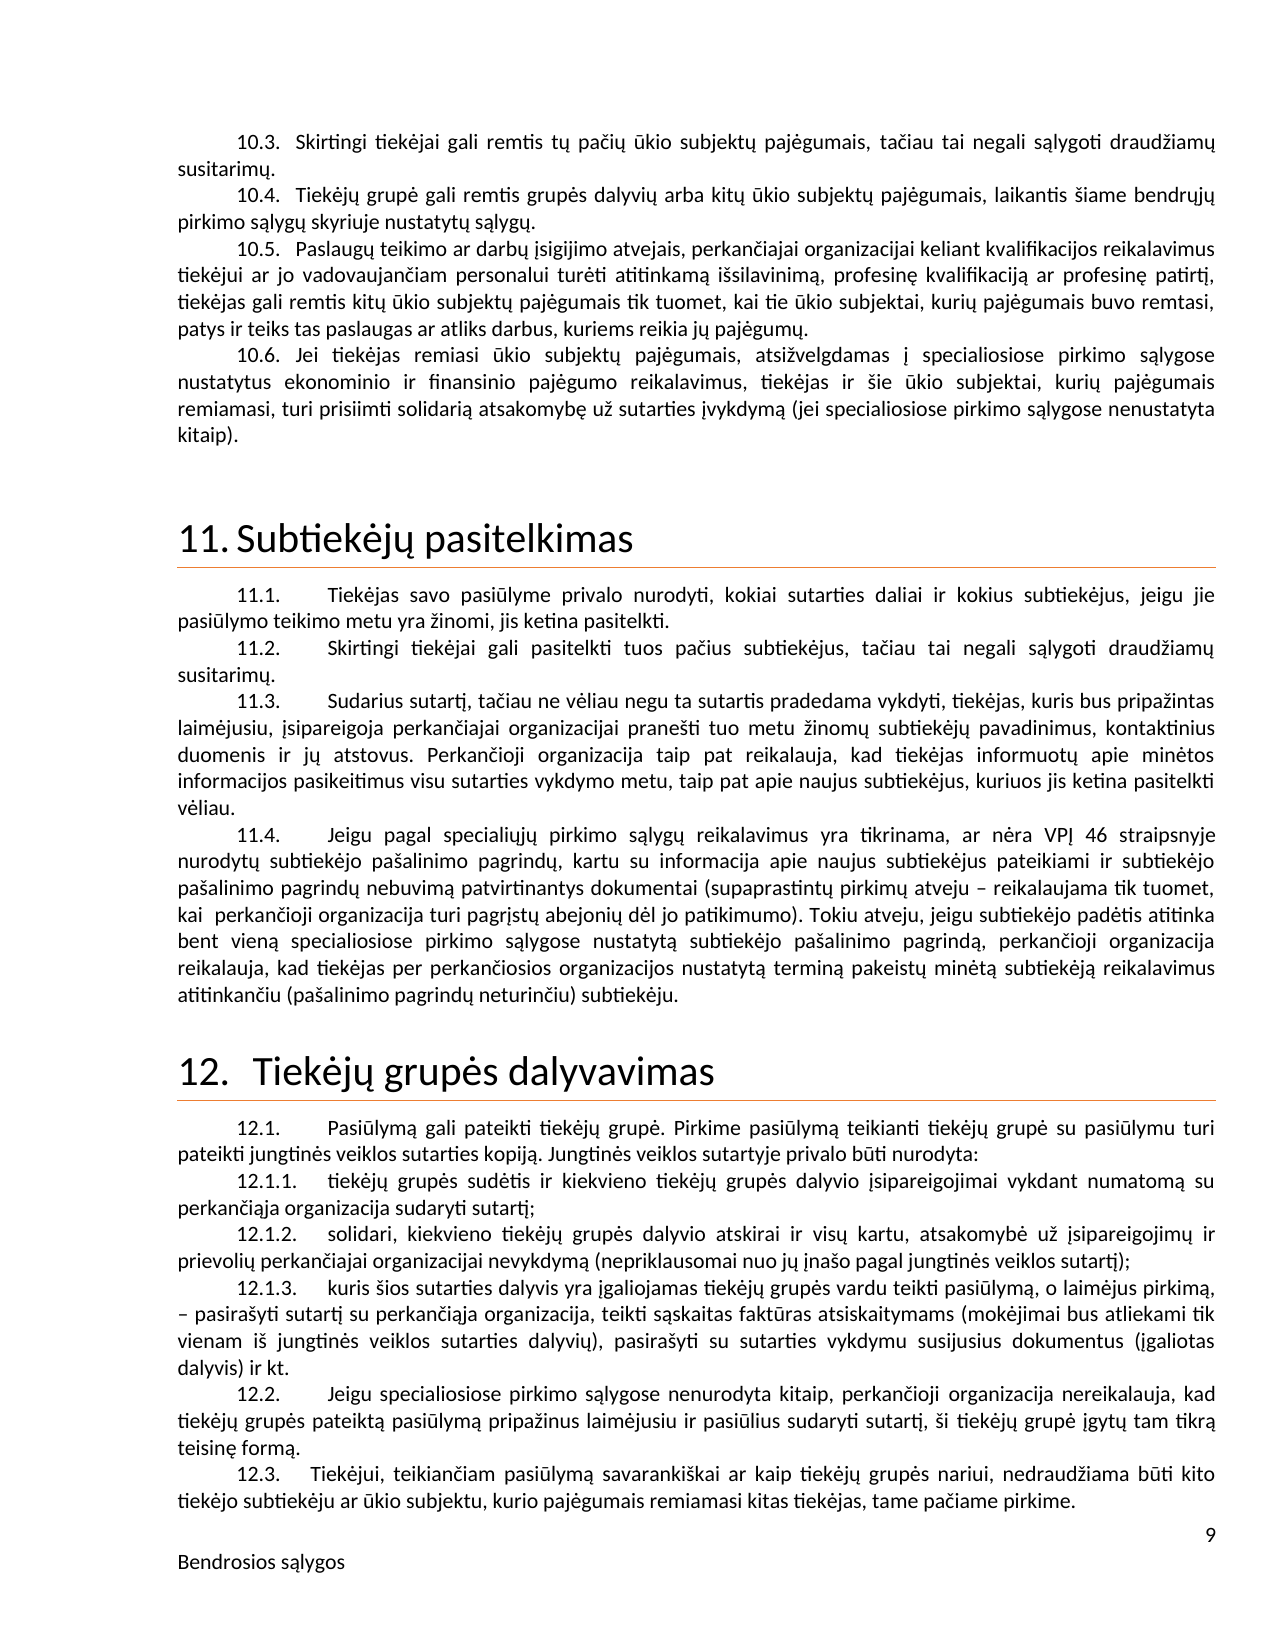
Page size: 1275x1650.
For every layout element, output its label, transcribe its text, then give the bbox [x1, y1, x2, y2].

list Skirtingi tiekėjai gali remtis tų pačių ūkio subjektų pajėgumais, tačiau tai negali sąlygoti draudžiamų susitarimų. [177, 128, 1216, 182]
list Paslaugų teikimo ar darbų įsigijimo atvejais, perkančiajai organizacijai keliant kvalifikacijos reikalavimus tiekėjui ar jo vadovaujančiam personalui turėti atitinkamą išsilavinimą, profesinę kvalifikaciją ar profesinę patirtį, tiekėjas gali remtis kitų ūkio subjektų pajėgumais tik tuomet, kai tie ūkio subjektai, kurių pajėgumais buvo remtasi, patys ir teiks tas paslaugas ar atliks darbus, kuriems reikia jų pajėgumų. [177, 235, 1216, 342]
subtitle Tiekėjų grupės dalyvavimas [177, 1045, 1216, 1100]
list kuris šios sutarties dalyvis yra įgaliojamas tiekėjų grupės vardu teikti pasiūlymą, o laimėjus pirkimą, – pasirašyti sutartį su perkančiąja organizacija, teikti sąskaitas faktūras atsiskaitymams (mokėjimai bus atliekami tik vienam iš jungtinės veiklos sutarties dalyvių), pasirašyti su sutarties vykdymu susijusius dokumentus (įgaliotas dalyvis) ir kt. [177, 1274, 1216, 1380]
list tiekėjų grupės sudėtis ir kiekvieno tiekėjų grupės dalyvio įsipareigojimai vykdant numatomą su perkančiąja organizacija sudaryti sutartį; [177, 1167, 1216, 1220]
list Tiekėjas savo pasiūlyme privalo nurodyti, kokiai sutarties daliai ir kokius subtiekėjus, jeigu jie pasiūlymo teikimo metu yra žinomi, jis ketina pasitelkti. [177, 581, 1216, 634]
list Sudarius sutartį, tačiau ne vėliau negu ta sutartis pradedama vykdyti, tiekėjas, kuris bus pripažintas laimėjusiu, įsipareigoja perkančiajai organizacijai pranešti tuo metu žinomų subtiekėjų pavadinimus, kontaktinius duomenis ir jų atstovus. Perkančioji organizacija taip pat reikalauja, kad tiekėjas informuotų apie minėtos informacijos pasikeitimus visu sutarties vykdymo metu, taip pat apie naujus subtiekėjus, kuriuos jis ketina pasitelkti vėliau. [177, 688, 1216, 821]
subtitle Subtiekėjų pasitelkimas [177, 512, 1216, 567]
list Jei tiekėjas remiasi ūkio subjektų pajėgumais, atsižvelgdamas į specialiosiose pirkimo sąlygose nustatytus ekonominio ir finansinio pajėgumo reikalavimus, tiekėjas ir šie ūkio subjektai, kurių pajėgumais remiamasi, turi prisiimti solidarią atsakomybę už sutarties įvykdymą (jei specialiosiose pirkimo sąlygose nenustatyta kitaip). [177, 342, 1216, 448]
list Pasiūlymą gali pateikti tiekėjų grupė. Pirkime pasiūlymą teikianti tiekėjų grupė su pasiūlymu turi pateikti jungtinės veiklos sutarties kopiją. Jungtinės veiklos sutartyje privalo būti nurodyta: [177, 1114, 1216, 1167]
list Jeigu pagal specialiųjų pirkimo sąlygų reikalavimus yra tikrinama, ar nėra VPĮ 46 straipsnyje nurodytų subtiekėjo pašalinimo pagrindų, kartu su informacija apie naujus subtiekėjus pateikiami ir subtiekėjo pašalinimo pagrindų nebuvimą patvirtinantys dokumentai (supaprastintų pirkimų atveju – reikalaujama tik tuomet, kai perkančioji organizacija turi pagrįstų abejonių dėl jo patikimumo). Tokiu atveju, jeigu subtiekėjo padėtis atitinka bent vieną specialiosiose pirkimo sąlygose nustatytą subtiekėjo pašalinimo pagrindą, perkančioji organizacija reikalauja, kad tiekėjas per perkančiosios organizacijos nustatytą terminą pakeistų minėtą subtiekėją reikalavimus atitinkančiu (pašalinimo pagrindų neturinčiu) subtiekėju. [177, 821, 1216, 1008]
list Tiekėjų grupė gali remtis grupės dalyvių arba kitų ūkio subjektų pajėgumais, laikantis šiame bendrųjų pirkimo sąlygų skyriuje nustatytų sąlygų. [177, 182, 1216, 235]
list Skirtingi tiekėjai gali pasitelkti tuos pačius subtiekėjus, tačiau tai negali sąlygoti draudžiamų susitarimų. [177, 634, 1216, 688]
list solidari, kiekvieno tiekėjų grupės dalyvio atskirai ir visų kartu, atsakomybė už įsipareigojimų ir prievolių perkančiajai organizacijai nevykdymą (nepriklausomai nuo jų įnašo pagal jungtinės veiklos sutartį); [177, 1220, 1216, 1274]
list Tiekėjui, teikiančiam pasiūlymą savarankiškai ar kaip tiekėjų grupės nariui, nedraudžiama būti kito tiekėjo subtiekėju ar ūkio subjektu, kurio pajėgumais remiamasi kitas tiekėjas, tame pačiame pirkime. [177, 1460, 1216, 1514]
list Jeigu specialiosiose pirkimo sąlygose nenurodyta kitaip, perkančioji organizacija nereikalauja, kad tiekėjų grupės pateiktą pasiūlymą pripažinus laimėjusiu ir pasiūlius sudaryti sutartį, ši tiekėjų grupė įgytų tam tikrą teisinę formą. [177, 1380, 1216, 1460]
